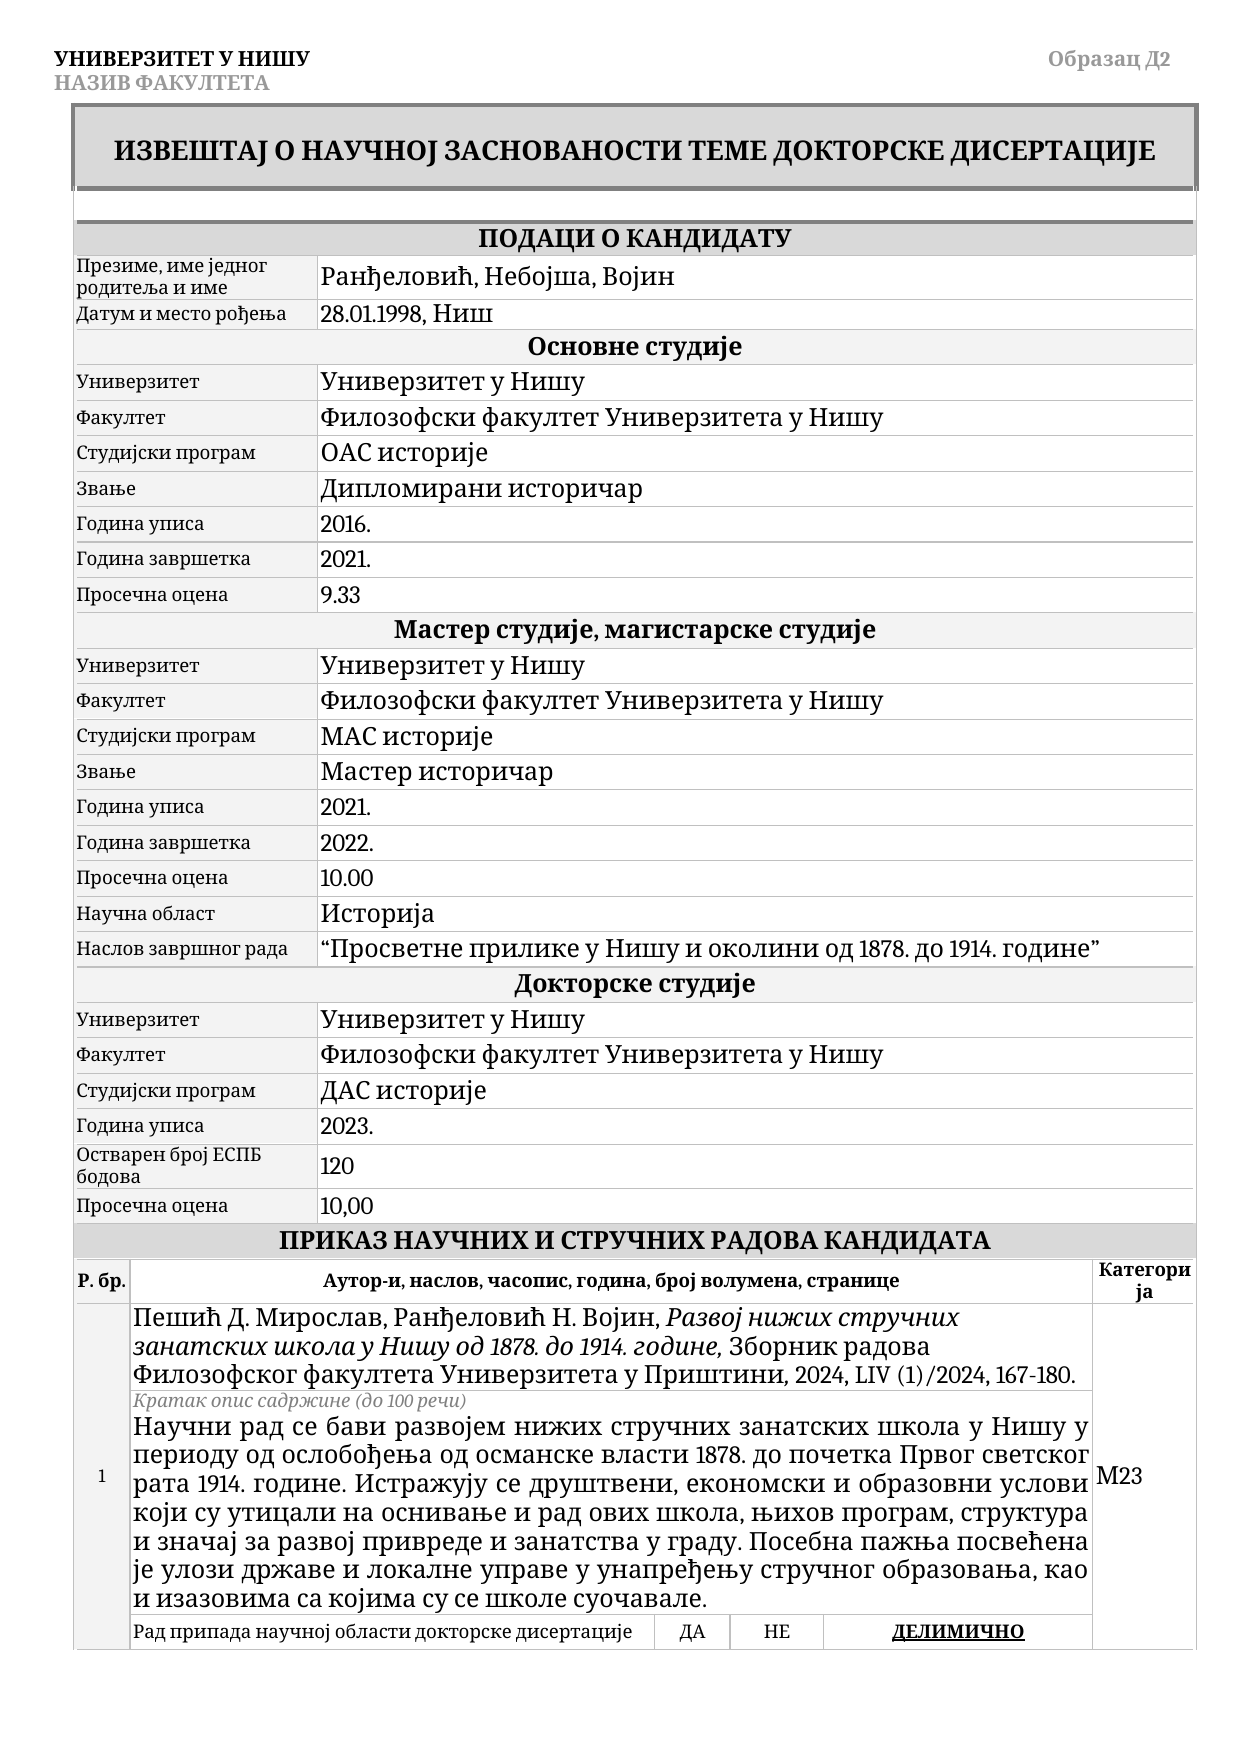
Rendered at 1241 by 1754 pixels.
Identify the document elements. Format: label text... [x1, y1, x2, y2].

table_cell Филозофски факултет Универзитета у Нишу [318, 683, 1196, 718]
table_cell 28.01.1998, Ниш [318, 299, 1196, 329]
table_cell Универзитет [74, 1002, 317, 1037]
table_cell 2021. [318, 789, 1196, 825]
table_cell Факултет [74, 1037, 317, 1073]
table_cell Просечна оцена [74, 860, 317, 896]
table_cell Датум и место рођења [74, 299, 317, 329]
table_cell Филозофски факултет Универзитета у Нишу [318, 400, 1196, 435]
table_cell МАС историје [318, 719, 1196, 754]
table_cell 9.33 [318, 577, 1196, 612]
table_cell ПОДАЦИ О КАНДИДАТУ [74, 220, 1196, 255]
table_cell Просечна оцена [74, 577, 317, 612]
text НАЗИВ ФАКУЛТЕТА [54, 71, 1122, 95]
table_cell Факултет [74, 400, 317, 435]
table_cell Наслов завршног рада [74, 931, 317, 966]
table_cell ДЕЛИМИЧНО [824, 1615, 1092, 1649]
table_cell Универзитет [74, 364, 317, 400]
table_cell Година завршетка [74, 825, 317, 860]
table_cell Историја [318, 896, 1196, 931]
table_cell ДА [655, 1615, 729, 1649]
table_cell Студијски програм [74, 435, 317, 471]
table_cell Категорија [1093, 1259, 1196, 1303]
table_cell ДАС историје [318, 1073, 1196, 1108]
table_cell Пешић Д. Мирослав, Ранђеловић Н. Војин, Развој нижих стручних занатских школа у Нишу од 1878. до 1914. године, Зборник радова Филозофског факултета Универзитета у Приштини, 2024, LIV (1)/2024, 167-180. [131, 1304, 1092, 1390]
table_cell Универзитет у Нишу [318, 1002, 1196, 1037]
table_cell Година уписа [74, 789, 317, 825]
table_cell ПРИКАЗ НАУЧНИХ И СТРУЧНИХ РАДОВА КАНДИДАТА [74, 1223, 1196, 1258]
table_cell Студијски програм [74, 1073, 317, 1108]
table_cell Дипломирани историчар [318, 471, 1196, 506]
table_cell Докторске студије [74, 966, 1196, 1002]
table_cell Звање [74, 754, 317, 789]
table_cell Звање [74, 471, 317, 506]
table_cell Универзитет у Нишу [318, 648, 1196, 683]
table_cell Ранђеловић, Небојша, Војин [318, 255, 1196, 299]
table_cell [74, 186, 1196, 219]
table_cell “Просветне прилике у Нишу и околини од 1878. до 1914. године” [318, 931, 1196, 966]
table_cell Година уписа [74, 506, 317, 541]
table_cell НЕ [731, 1615, 823, 1649]
table_cell 120 [318, 1144, 1196, 1188]
table_cell 10,00 [318, 1188, 1196, 1223]
table_cell Рад припада научној области докторске дисертације [131, 1615, 654, 1649]
table_cell ОАС историје [318, 435, 1196, 471]
table_cell Година уписа [74, 1108, 317, 1143]
table_cell Р. бр. [74, 1259, 129, 1303]
table_cell 2016. [318, 506, 1196, 541]
table_cell Кратак опис садржине (до 100 речи) Научни рад се бави развојем нижих стручних занатских школа у Нишу у периоду од ослобођења од османске власти 1878. до почетка Првог светског рата 1914. године. Истражују се друштвени, економски и образовни услови који су утицали на оснивање и рад ових школа, њихов програм, структура и значај за развој привреде и занатства у граду. Посебна пажња посвећена је улози државе и локалне управе у унапређењу стручног образовања, као и изазовима са којима су се школе суочавале. [131, 1391, 1092, 1614]
table_header ИЗВЕШТАЈ О НАУЧНОЈ ЗАСНОВАНОСТИ ТЕМЕ ДОКТОРСКЕ ДИСЕРТАЦИЈЕ [75, 107, 1194, 186]
table_cell Аутор-и, наслов, часопис, година, број волумена, странице [131, 1260, 1092, 1303]
table_cell Факултет [74, 683, 317, 718]
table_cell Универзитет у Нишу [318, 364, 1196, 400]
table_cell 10.00 [318, 860, 1196, 896]
table_cell Просечна оцена [74, 1188, 317, 1223]
table_cell 2023. [318, 1108, 1196, 1143]
table_cell 1 [74, 1303, 129, 1649]
table_cell Презиме, име једног родитеља и име [74, 255, 317, 299]
text УНИВЕРЗИТЕТ У НИШУ Образац Д2 [54, 47, 1208, 71]
table_cell Мастер историчар [318, 754, 1196, 789]
table_cell Остварен број ЕСПБ бодова [74, 1144, 317, 1188]
table_cell Година завршетка [74, 541, 317, 577]
table_cell Научна област [74, 896, 317, 931]
table_cell М23 [1093, 1303, 1196, 1649]
table_cell 2022. [318, 825, 1196, 860]
table_cell Студијски програм [74, 719, 317, 754]
table_cell Основне студије [74, 329, 1196, 364]
table_cell 2021. [318, 541, 1196, 577]
table_cell Мастер студије, магистарске студије [74, 612, 1196, 648]
table_cell Филозофски факултет Универзитета у Нишу [318, 1037, 1196, 1073]
table_cell Универзитет [74, 648, 317, 683]
